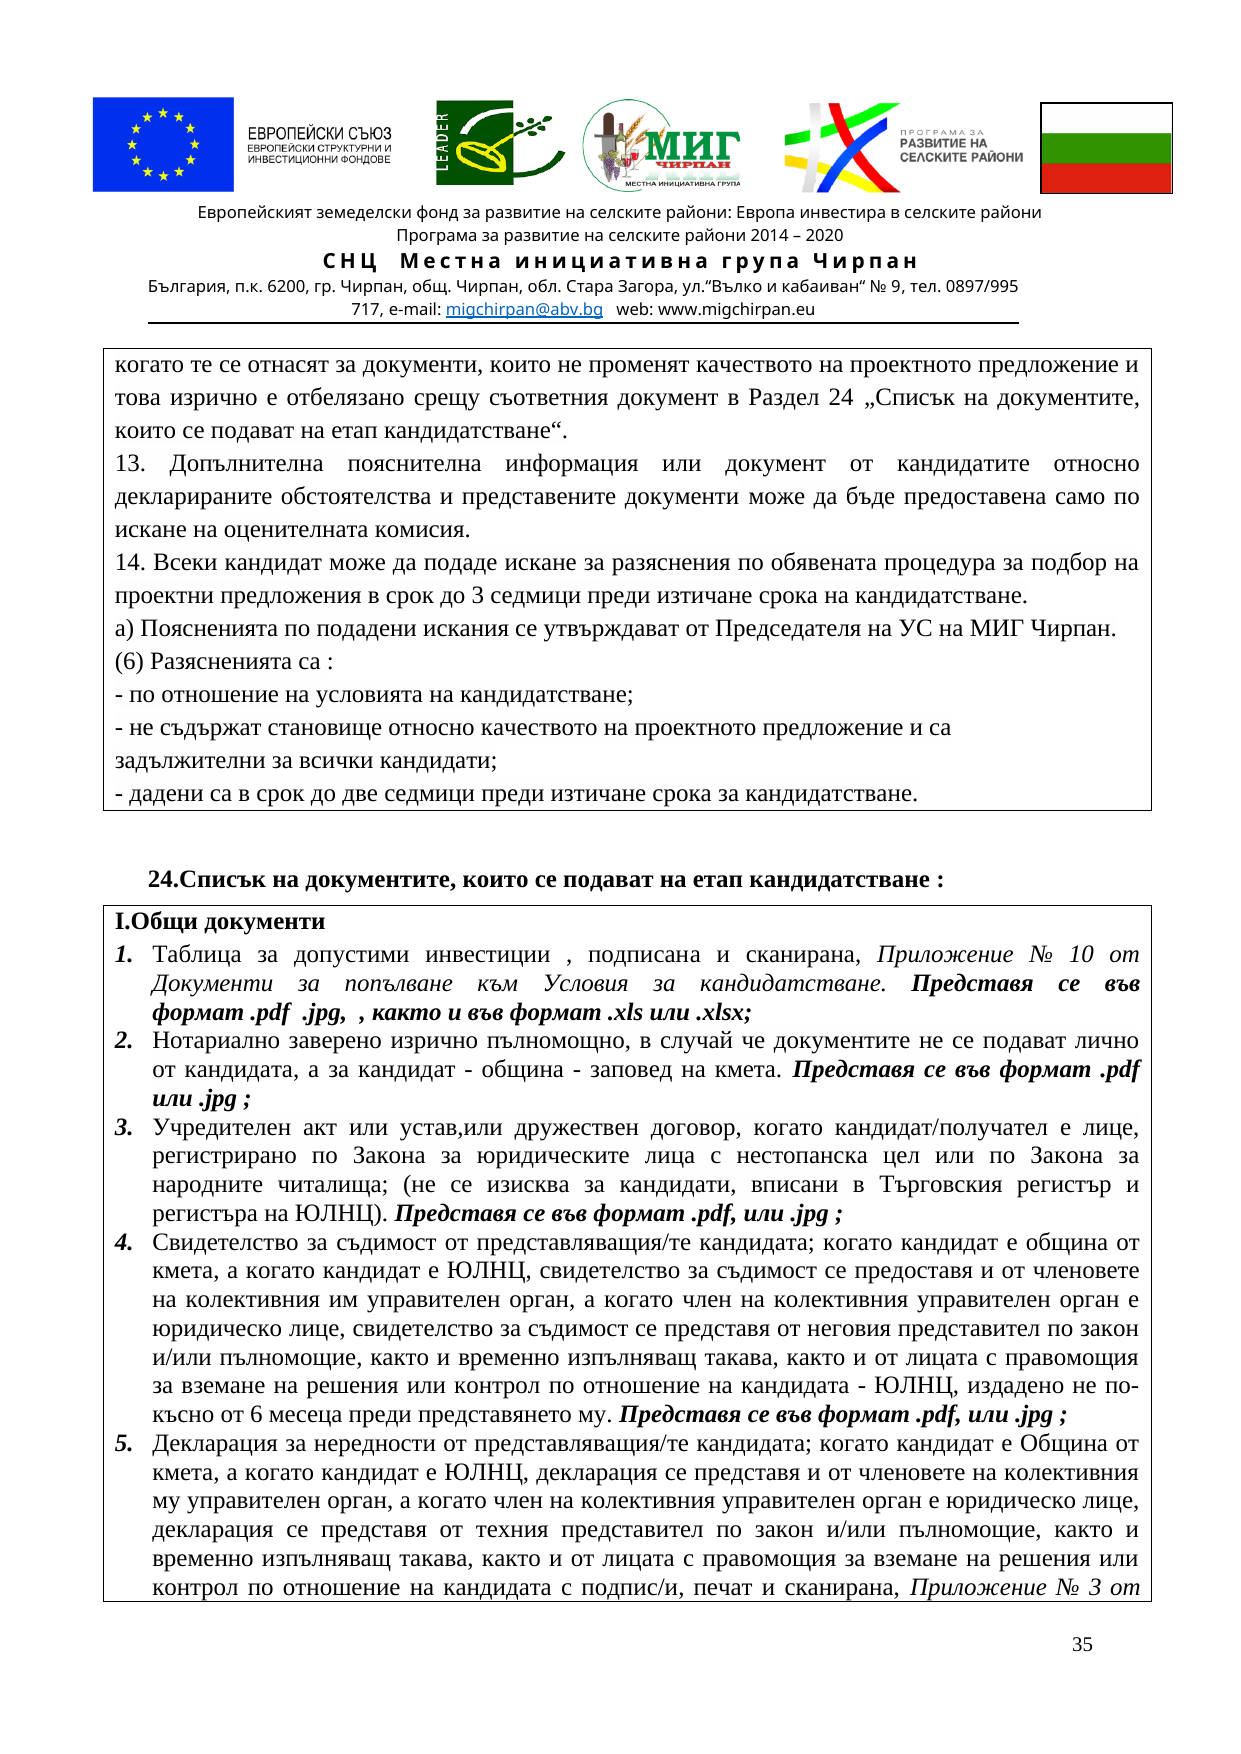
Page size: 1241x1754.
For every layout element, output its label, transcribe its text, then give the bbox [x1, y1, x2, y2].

picture [770, 95, 1033, 199]
picture [436, 100, 569, 185]
picture [79, 82, 425, 202]
subtitle 24.Списък на документите, които се подават на етап кандидатстване : [148, 864, 1093, 893]
picture [582, 99, 741, 192]
